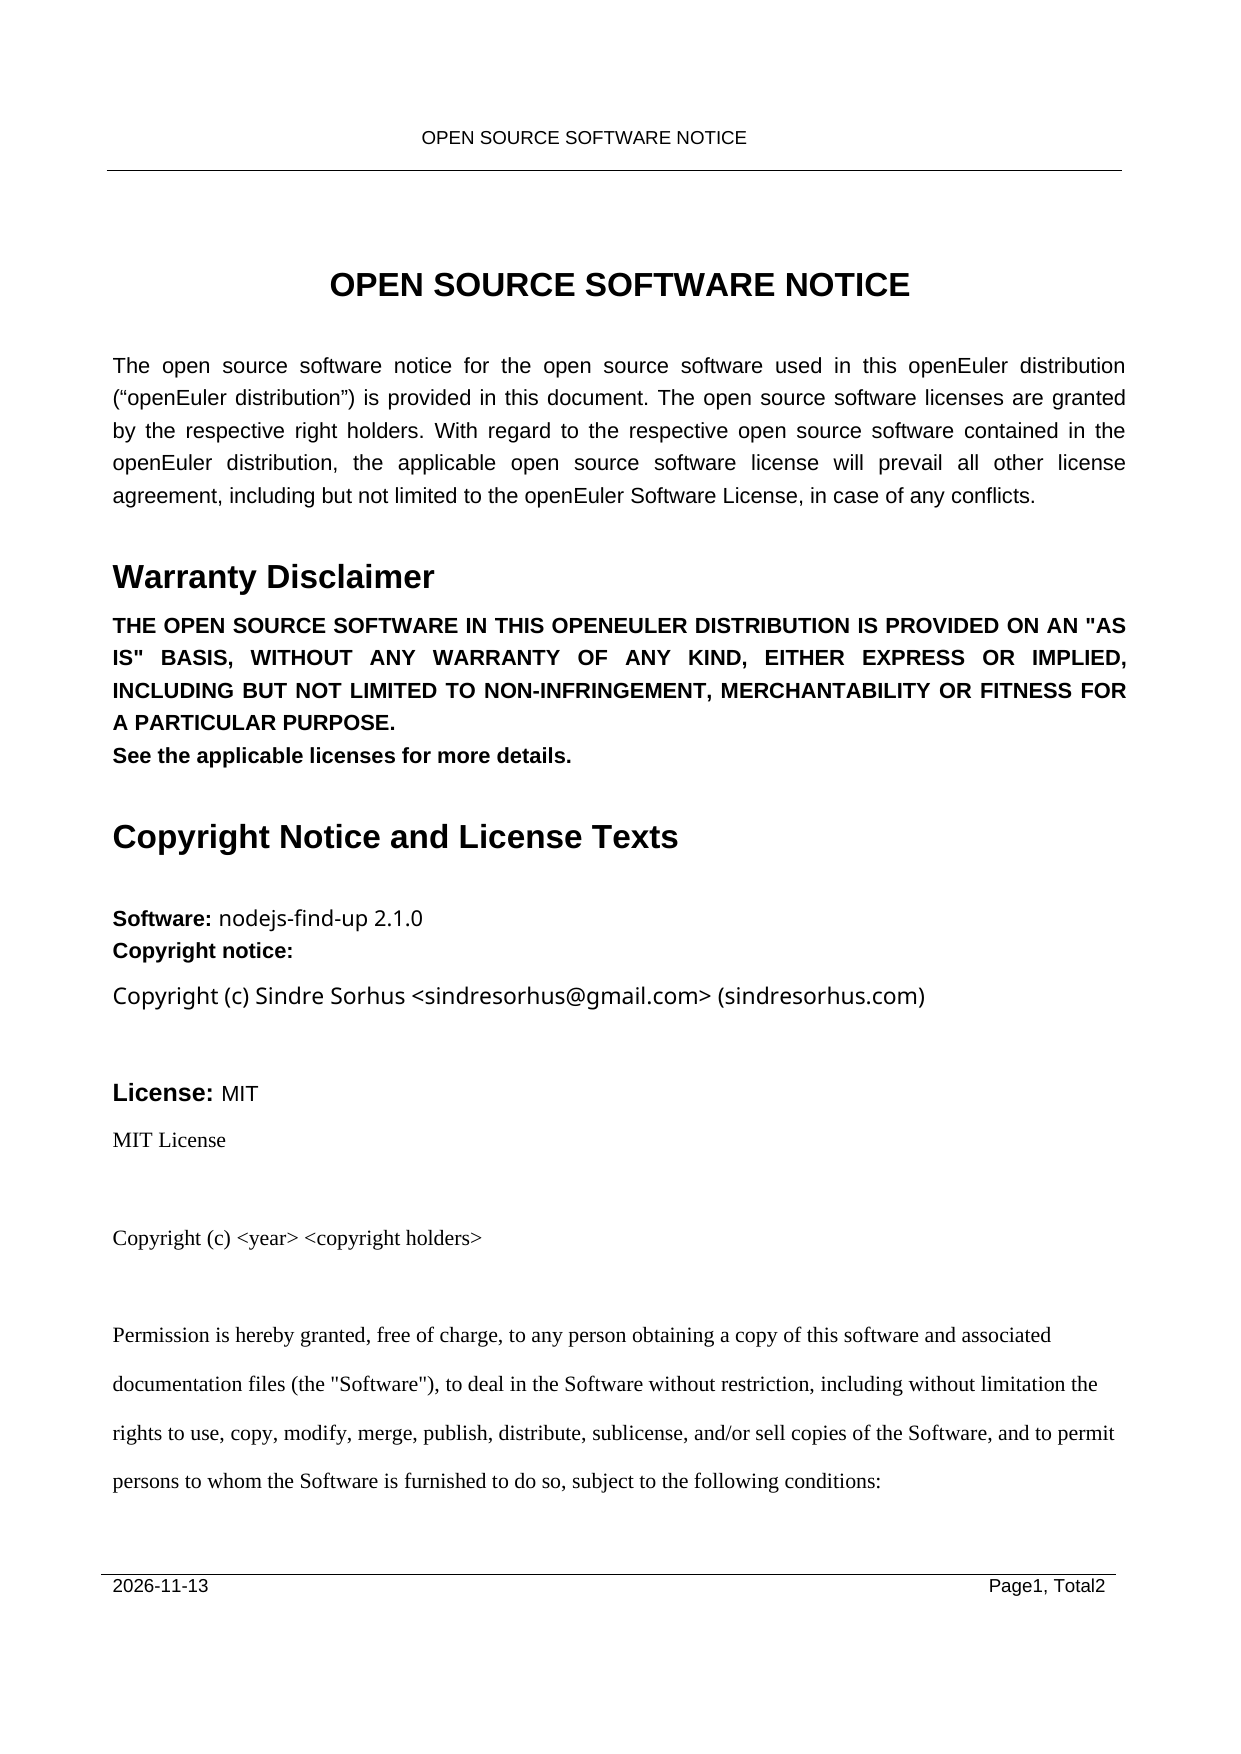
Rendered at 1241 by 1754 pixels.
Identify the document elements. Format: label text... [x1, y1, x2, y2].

text Copyright notice: [112, 934, 1128, 966]
text Copyright Notice and License Texts [112, 804, 1128, 869]
text Copyright (c) Sindre Sorhus <sindresorhus@gmail.com> (sindresorhus.com) [112, 979, 1128, 1060]
text OPEN SOURCE SOFTWARE NOTICE [112, 251, 1128, 316]
text License: MIT [112, 1077, 1128, 1109]
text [112, 1123, 1128, 1497]
text The open source software notice for the open source software used in this openEuler distribution (“openEuler distribution”) is provided in this document. The open source software licenses are granted by the respective right holders. With regard to the respective open source software contained in the openEuler distribution, the applicable open source software license will prevail all other license agreement, including but not limited to the openEuler Software License, in case of any conflicts. [112, 349, 1128, 511]
text Warranty Disclaimer [112, 544, 1128, 609]
text THE OPEN SOURCE SOFTWARE IN THIS OPENEULER DISTRIBUTION IS PROVIDED ON AN "AS IS" BASIS, WITHOUT ANY WARRANTY OF ANY KIND, EITHER EXPRESS OR IMPLIED, INCLUDING BUT NOT LIMITED TO NON-INFRINGEMENT, MERCHANTABILITY OR FITNESS FOR A PARTICULAR PURPOSE. See the applicable licenses for more details. [112, 609, 1128, 771]
text Software: nodejs-find-up 2.1.0 [112, 901, 1128, 934]
